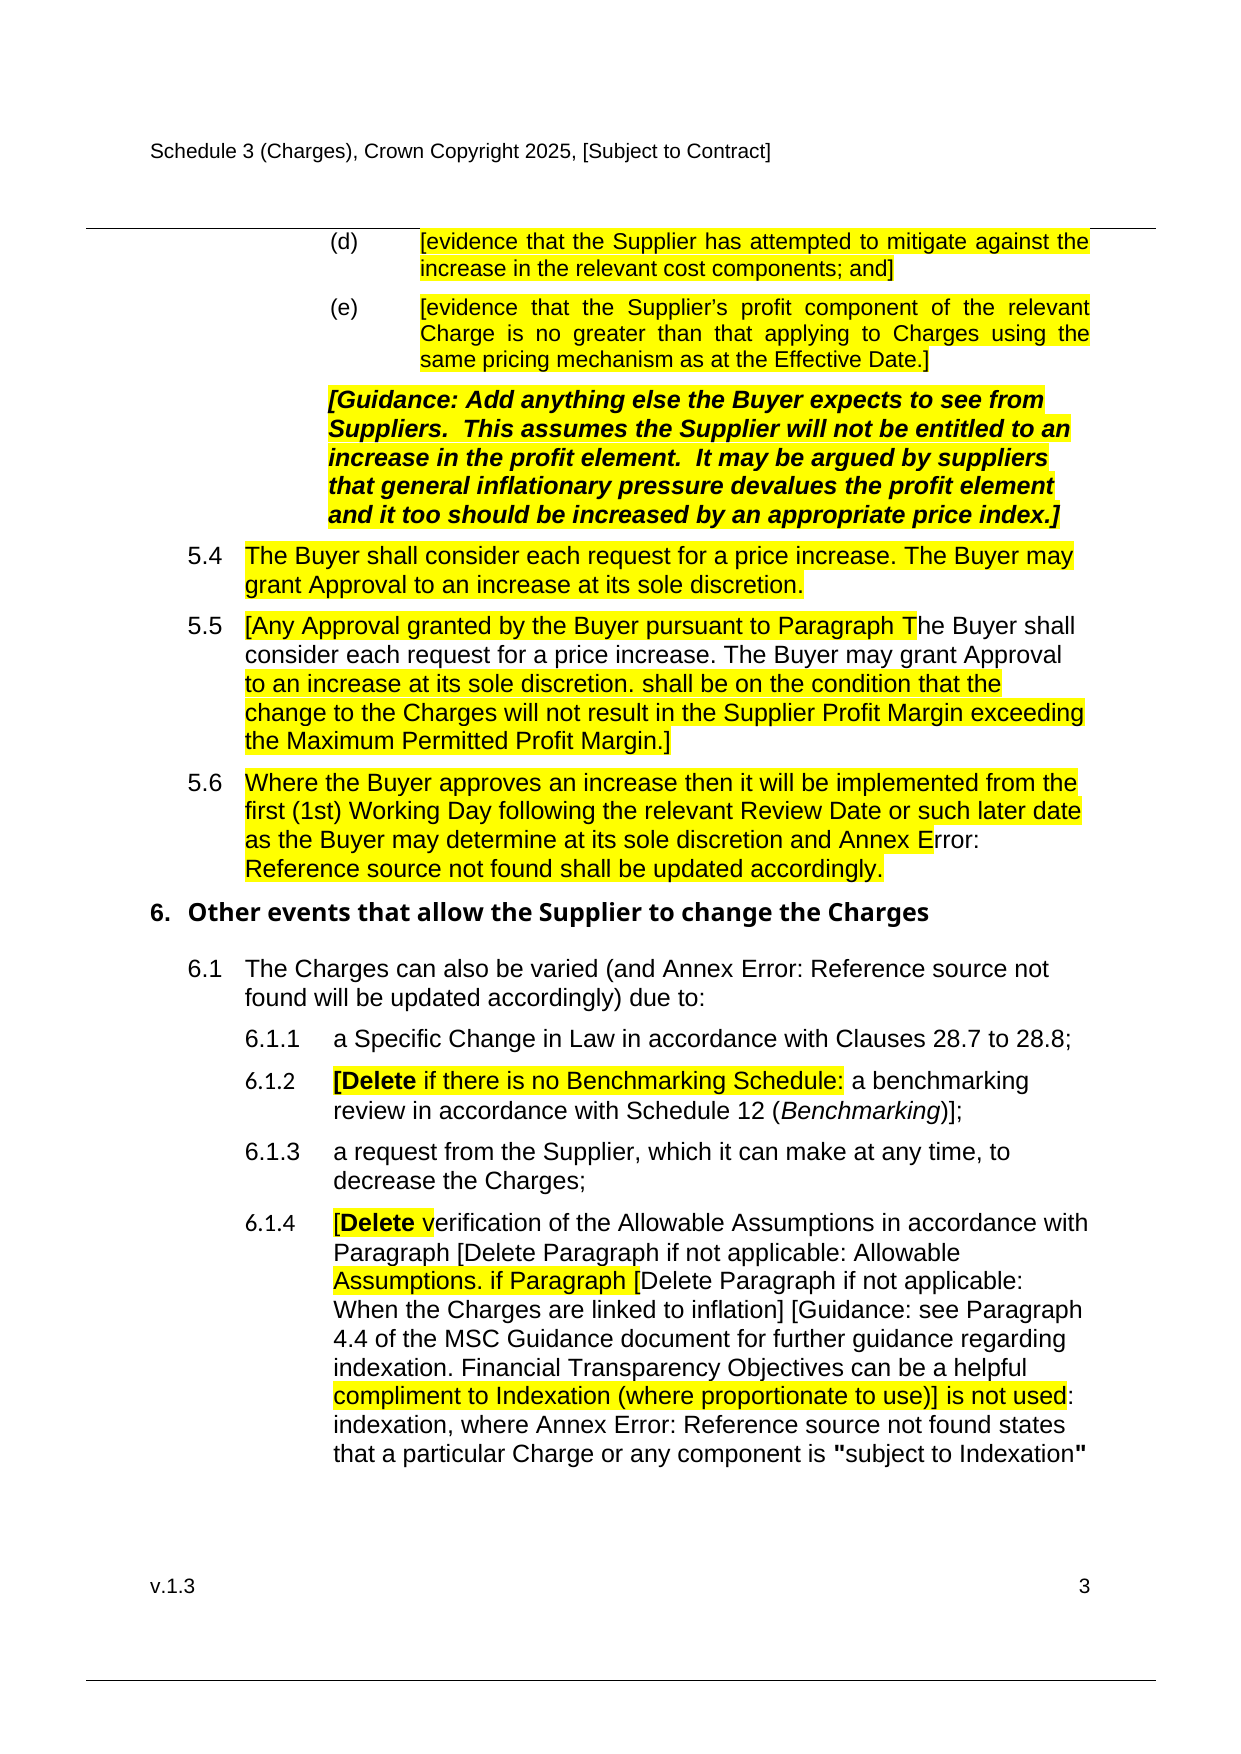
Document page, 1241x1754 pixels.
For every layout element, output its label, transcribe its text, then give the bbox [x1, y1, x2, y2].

list [evidence that the Supplier’s profit component of the relevant Charge is no greater than that applying to Charges using the same pricing mechanism as at the Effective Date.] [330, 293, 1090, 372]
list [Delete if there is no Benchmarking Schedule: a benchmarking review in accordance with Schedule 12 (Benchmarking)]; [244, 1065, 1090, 1124]
list [Any Approval granted by the Buyer pursuant to Paragraph 5.4 shall be on the condition that the change to the Charges will not result in the Supplier Profit Margin exceeding the Maximum Permitted Profit Margin.] [187, 611, 1090, 755]
list The Buyer shall consider each request for a price increase. The Buyer may grant Approval to an increase at its sole discretion. [804, 541, 1090, 599]
text [Guidance: Add anything else the Buyer expects to see from Suppliers. This assumes the Supplier will not be entitled to an increase in the profit element. It may be argued by suppliers that general inflationary pressure devalues the profit element and it too should be increased by an appropriate price index.] [328, 385, 1090, 529]
list [evidence that the Supplier has attempted to mitigate against the increase in the relevant cost components; and] [330, 228, 1090, 281]
list a Specific Change in Law in accordance with Clauses 28.7 to 28.8; [244, 1024, 1090, 1053]
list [244, 1207, 1090, 1468]
list a request from the Supplier, which it can make at any time, to decrease the Charges; [244, 1137, 1090, 1194]
list Other events that allow the Supplier to change the Charges [150, 895, 1090, 929]
